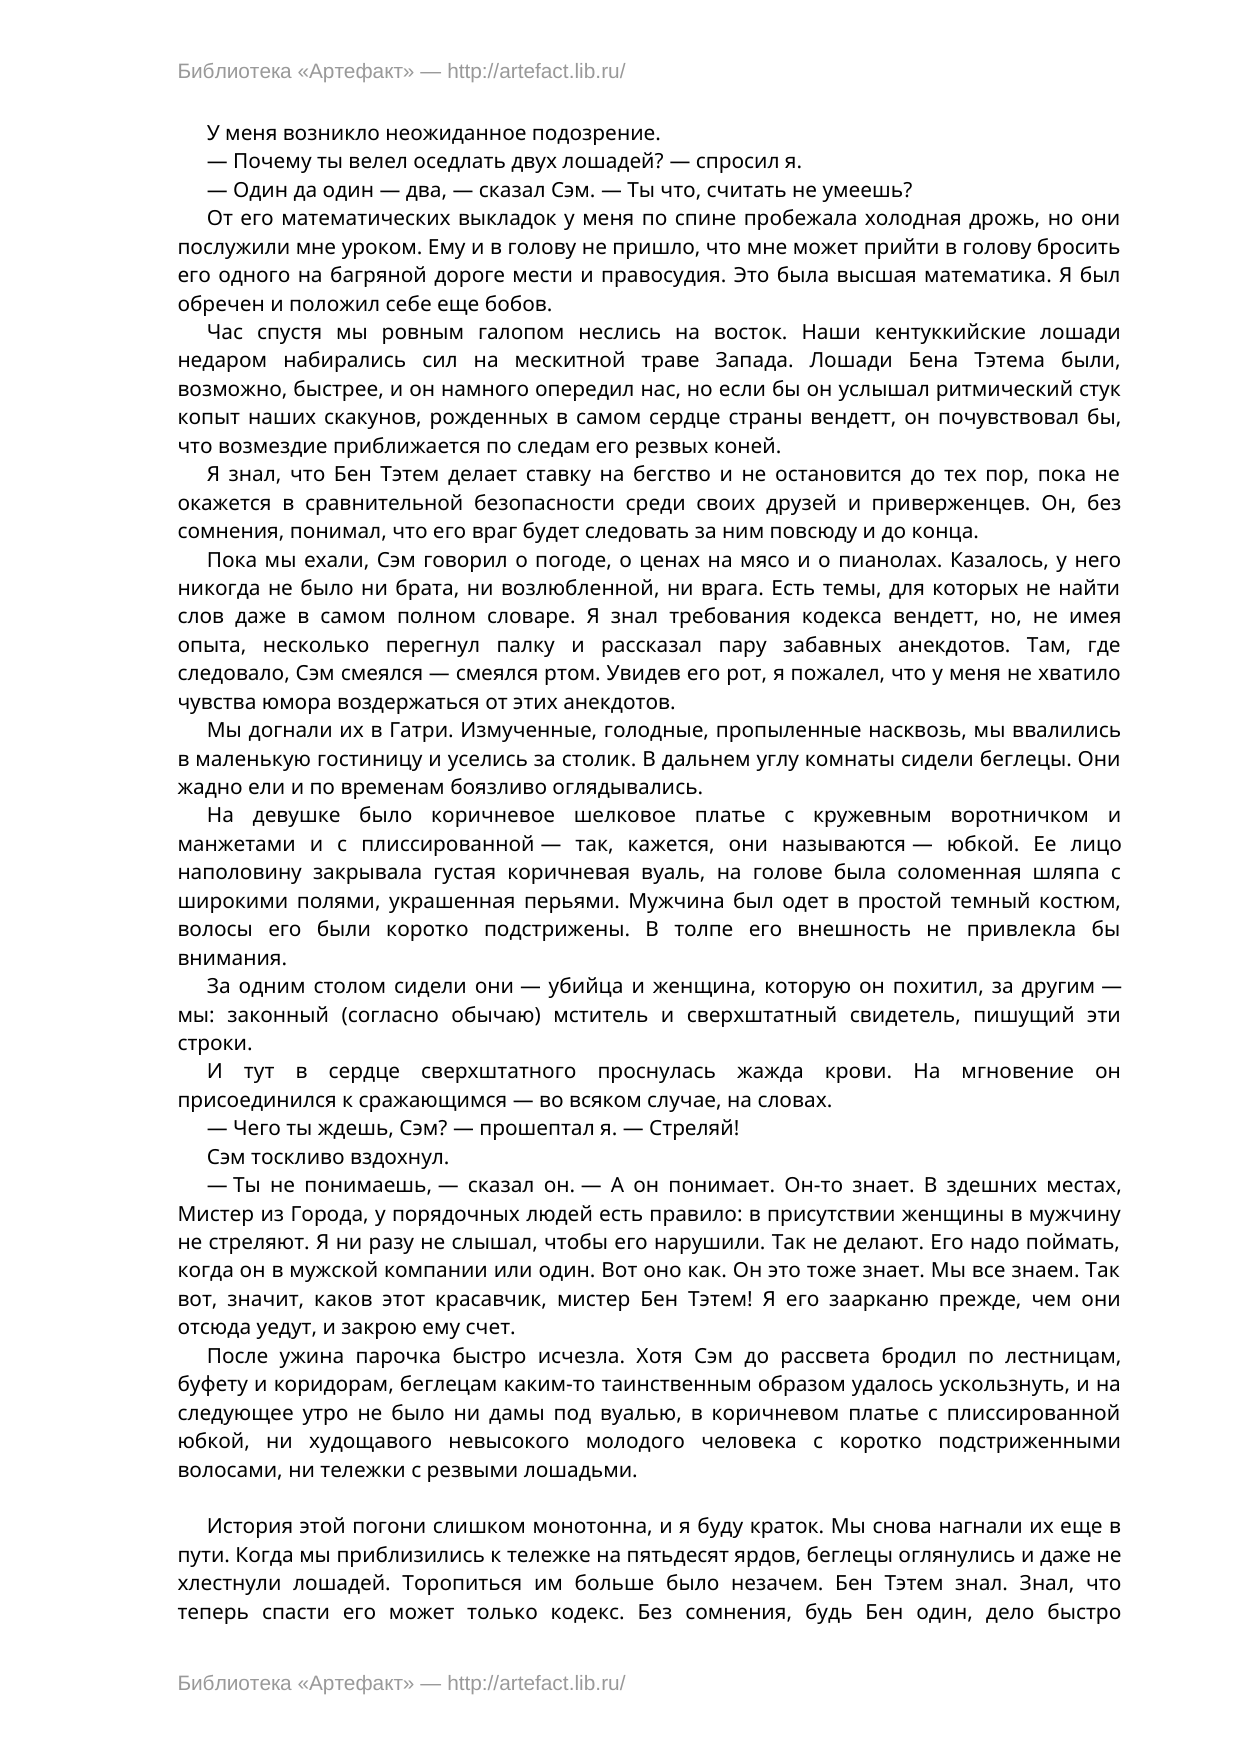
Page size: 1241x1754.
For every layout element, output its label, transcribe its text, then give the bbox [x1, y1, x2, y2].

text Час спустя мы ровным галопом неслись на восток. Наши кентуккийские лошади недаром набирались сил на мескитной траве Запада. Лошади Бена Тэтема были, возможно, быстрее, и он намного опередил нас, но если бы он услышал ритмический стук копыт наших скакунов, рожденных в самом сердце страны вендетт, он почувствовал бы, что возмездие приближается по следам его резвых коней. [177, 317, 1122, 459]
text Сэм тоскливо вздохнул. [177, 1142, 1122, 1170]
text И тут в сердце сверхштатного проснулась жажда крови. На мгновение он присоединился к сражающимся — во всяком случае, на словах. [177, 1057, 1122, 1113]
text Мы догнали их в Гатри. Измученные, голодные, пропыленные насквозь, мы ввалились в маленькую гостиницу и уселись за столик. В дальнем углу комнаты сидели беглецы. Они жадно ели и по временам боязливо оглядывались. [177, 715, 1122, 801]
text — Ты не понимаешь, — сказал он. — А он понимает. Он-то знает. В здешних местах, Мистер из Города, у порядочных людей есть правило: в присутствии женщины в мужчину не стреляют. Я ни разу не слышал, чтобы его нарушили. Так не делают. Его надо поймать, когда он в мужской компании или один. Вот оно как. Он это тоже знает. Мы все знаем. Так вот, значит, каков этот красавчик, мистер Бен Тэтем! Я его заарканю прежде, чем они отсюда уедут, и закрою ему счет. [177, 1170, 1122, 1341]
text За одним столом сидели они — убийца и женщина, которую он похитил, за другим — мы: законный (согласно обычаю) мститель и сверхштатный свидетель, пишущий эти строки. [177, 971, 1122, 1057]
text — Почему ты велел оседлать двух лошадей? — спросил я. [177, 147, 1122, 175]
text — Чего ты ждешь, Сэм? — прошептал я. — Стреляй! [177, 1113, 1122, 1142]
text От его математических выкладок у меня по спине пробежала холодная дрожь, но они послужили мне уроком. Ему и в голову не пришло, что мне может прийти в голову бросить его одного на багряной дороге мести и правосудия. Это была высшая математика. Я был обречен и положил себе еще бобов. [177, 203, 1122, 317]
text — Один да один — два, — сказал Сэм. — Ты что, считать не умеешь? [177, 175, 1122, 203]
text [177, 1512, 1122, 1625]
text После ужина парочка быстро исчезла. Хотя Сэм до рассвета бродил по лестницам, буфету и коридорам, беглецам каким-то таинственным образом удалось ускользнуть, и на следующее утро не было ни дамы под вуалью, в коричневом платье с плиссированной юбкой, ни худощавого невысокого молодого человека с коротко подстриженными волосами, ни тележки с резвыми лошадьми. [177, 1341, 1122, 1483]
text Пока мы ехали, Сэм говорил о погоде, о ценах на мясо и о пианолах. Казалось, у него никогда не было ни брата, ни возлюбленной, ни врага. Есть темы, для которых не найти слов даже в самом полном словаре. Я знал требования кодекса вендетт, но, не имея опыта, несколько перегнул палку и рассказал пару забавных анекдотов. Там, где следовало, Сэм смеялся — смеялся ртом. Увидев его рот, я пожалел, что у меня не хватило чувства юмора воздержаться от этих анекдотов. [177, 545, 1122, 715]
text Я знал, что Бен Тэтем делает ставку на бегство и не остановится до тех пор, пока не окажется в сравнительной безопасности среди своих друзей и приверженцев. Он, без сомнения, понимал, что его враг будет следовать за ним повсюду и до конца. [177, 459, 1122, 545]
text У меня возникло неожиданное подозрение. [177, 118, 1122, 147]
text На девушке было коричневое шелковое платье с кружевным воротничком и манжетами и с плиссированной — так, кажется, они называются — юбкой. Ее лицо наполовину закрывала густая коричневая вуаль, на голове была соломенная шляпа с широкими полями, украшенная перьями. Мужчина был одет в простой темный костюм, волосы его были коротко подстрижены. В толпе его внешность не привлекла бы внимания. [177, 801, 1122, 971]
